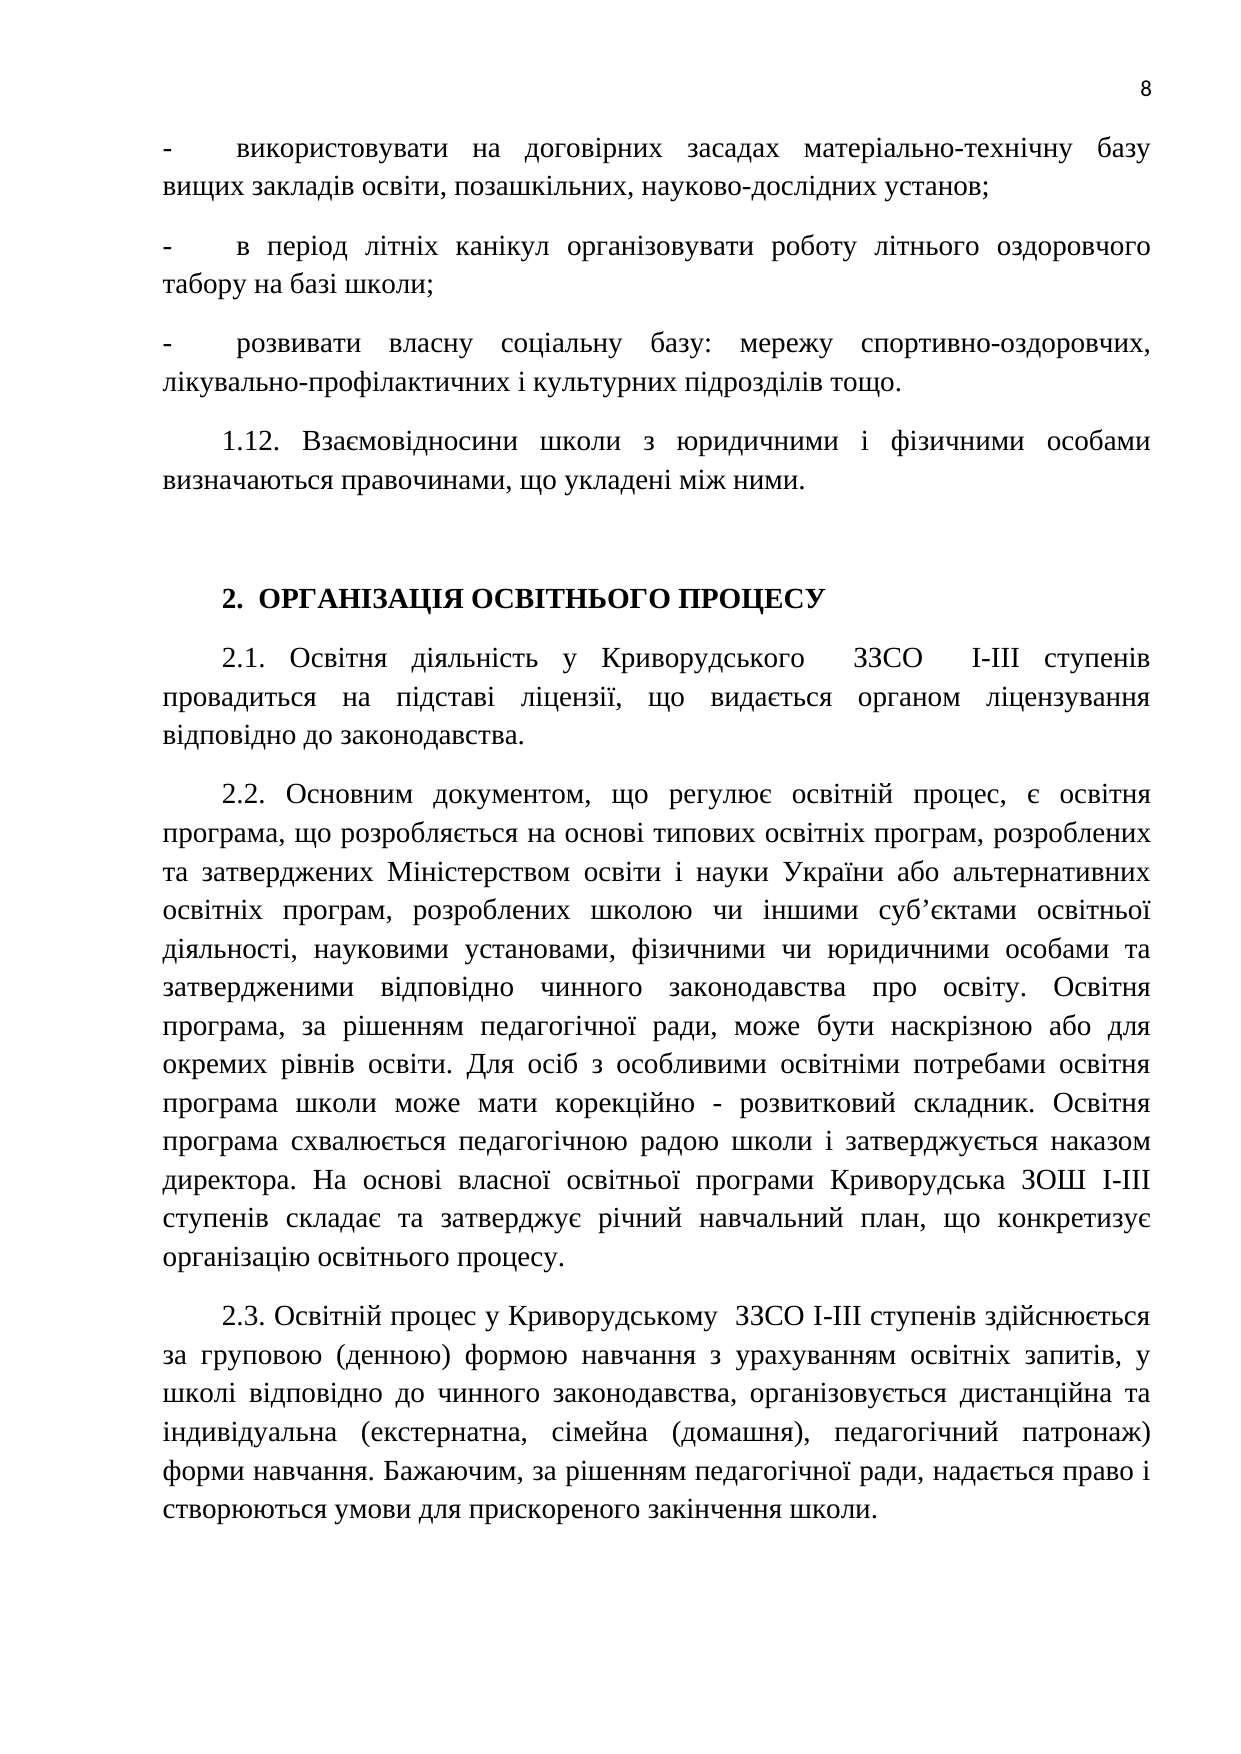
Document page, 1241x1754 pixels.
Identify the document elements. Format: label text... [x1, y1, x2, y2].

text - в період літніх канікул організовувати роботу літнього оздоровчого табору на базі школи; [162, 228, 1152, 300]
text 1.12. Взаємовідносини школи з юридичними і фізичними особами визначаються правочинами, що укладені між ними. [162, 423, 1152, 496]
text - використовувати на договірних засадах матеріально-технічну базу вищих закладів освіти, позашкільних, науково-дослідних установ; [162, 130, 1152, 202]
text 2. ОРГАНІЗАЦІЯ ОСВІТНЬОГО ПРОЦЕСУ [162, 581, 1152, 614]
text 2.3. Освітній процес у Криворудському ЗЗСО І-ІІІ ступенів здійснюється за груповою (денною) формою навчання з урахуванням освітніх запитів, у школі відповідно до чинного законодавства, організовується дистанційна та індивідуальна (екстернатна, сімейна (домашня), педагогічний патронаж) форми навчання. Бажаючим, за рішенням педагогічної ради, надається право і створюються умови для прискореного закінчення школи. [162, 1298, 1152, 1525]
text 2.1. Освітня діяльність у Криворудського ЗЗСО І-ІІІ ступенів провадиться на підставі ліцензії, що видається органом ліцензування відповідно до законодавства. [162, 640, 1152, 751]
text - розвивати власну соціальну базу: мережу спортивно-оздоровчих, лікувально-профілактичних і культурних підрозділів тощо. [162, 326, 1152, 398]
text 2.2. Основним документом, що регулює освітній процес, є освітня програма, що розробляється на основі типових освітніх програм, розроблених та затверджених Міністерством освіти і науки України або альтернативних освітніх програм, розроблених школою чи іншими суб’єктами освітньої діяльності, науковими установами, фізичними чи юридичними особами та затвердженими відповідно чинного законодавства про освіту. Освітня програма, за рішенням педагогічної ради, може бути наскрізною або для окремих рівнів освіти. Для осіб з особливими освітніми потребами освітня програма школи може мати корекційно - розвитковий складник. Освітня програма схвалюється педагогічною радою школи і затверджується наказом директора. На основі власної освітньої програми Криворудська ЗОШ І-ІІІ ступенів складає та затверджує річний навчальний план, що конкретизує організацію освітнього процесу. [162, 777, 1152, 1273]
